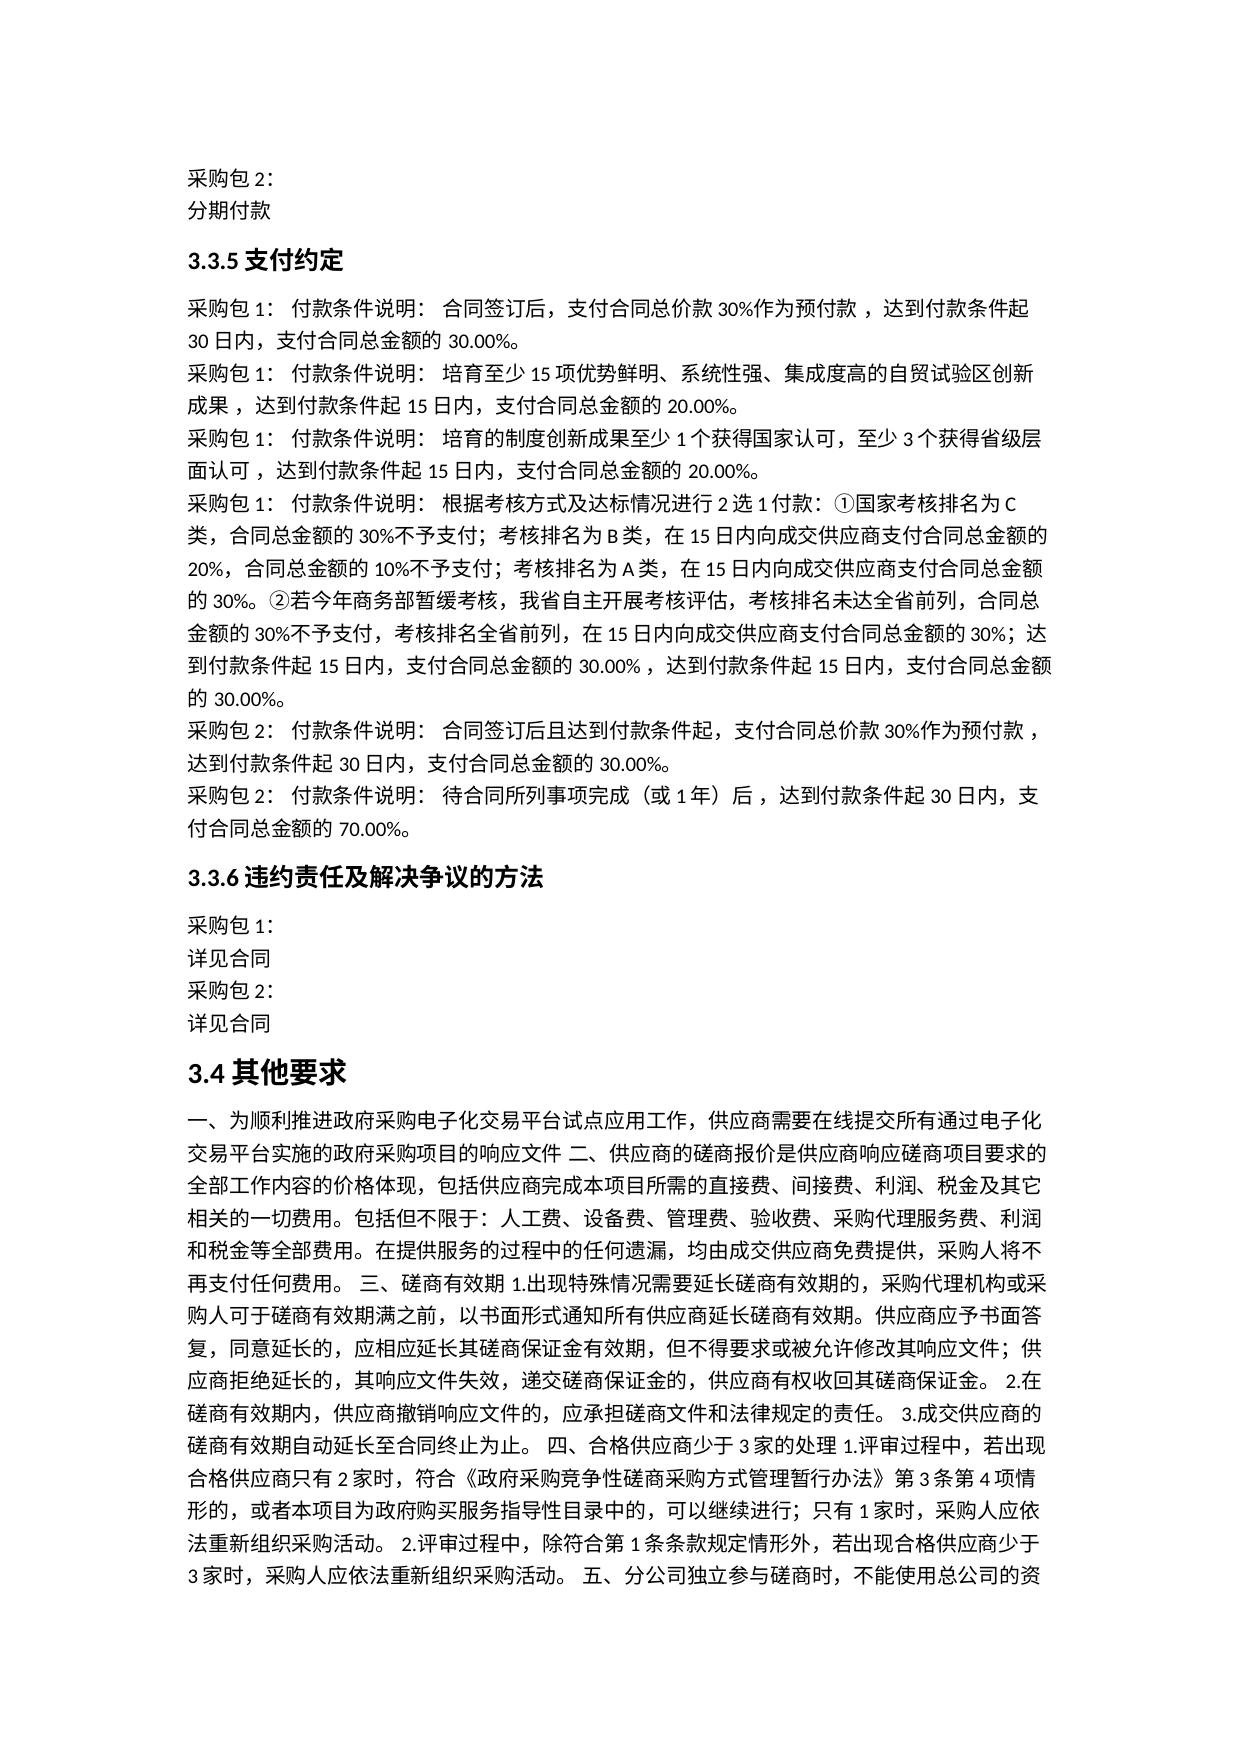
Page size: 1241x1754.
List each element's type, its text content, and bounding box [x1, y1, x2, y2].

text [187, 1104, 1053, 1592]
text 采购包2： 付款条件说明： 合同签订后且达到付款条件起，支付合同总价款30%作为预付款 ，达到付款条件起 30 日内，支付合同总金额的 30.00%。 [187, 714, 1053, 779]
text 详见合同 [187, 942, 1053, 974]
text 采购包1： 付款条件说明： 根据考核方式及达标情况进行2选1付款：①国家考核排名为C类，合同总金额的30%不予支付；考核排名为B类，在15日内向成交供应商支付合同总金额的20%，合同总金额的10%不予支付；考核排名为A类，在15日内向成交供应商支付合同总金额的30%。②若今年商务部暂缓考核，我省自主开展考核评估，考核排名未达全省前列，合同总金额的30%不予支付，考核排名全省前列，在15日内向成交供应商支付合同总金额的30%；达到付款条件起 15 日内，支付合同总金额的 30.00% ，达到付款条件起 15 日内，支付合同总金额的 30.00%。 [187, 487, 1053, 714]
text 3.4其他要求 [187, 1039, 1053, 1104]
text 采购包1： [187, 909, 1053, 942]
text 采购包1： 付款条件说明： 培育的制度创新成果至少1个获得国家认可，至少3个获得省级层面认可 ，达到付款条件起 15 日内，支付合同总金额的 20.00%。 [187, 422, 1053, 487]
text 3.3.5支付约定 [187, 227, 1053, 292]
text 采购包2： [187, 162, 1053, 194]
text 3.3.6违约责任及解决争议的方法 [187, 844, 1053, 909]
text 采购包2： [187, 974, 1053, 1007]
text 分期付款 [187, 194, 1053, 227]
text 详见合同 [187, 1007, 1053, 1039]
text 采购包1： 付款条件说明： 合同签订后，支付合同总价款30%作为预付款 ，达到付款条件起 30 日内，支付合同总金额的 30.00%。 [187, 292, 1053, 357]
text 采购包1： 付款条件说明： 培育至少15项优势鲜明、系统性强、集成度高的自贸试验区创新成果 ，达到付款条件起 15 日内，支付合同总金额的 20.00%。 [187, 357, 1053, 422]
text 采购包2： 付款条件说明： 待合同所列事项完成（或1年）后 ，达到付款条件起 30 日内，支付合同总金额的 70.00%。 [187, 779, 1053, 844]
